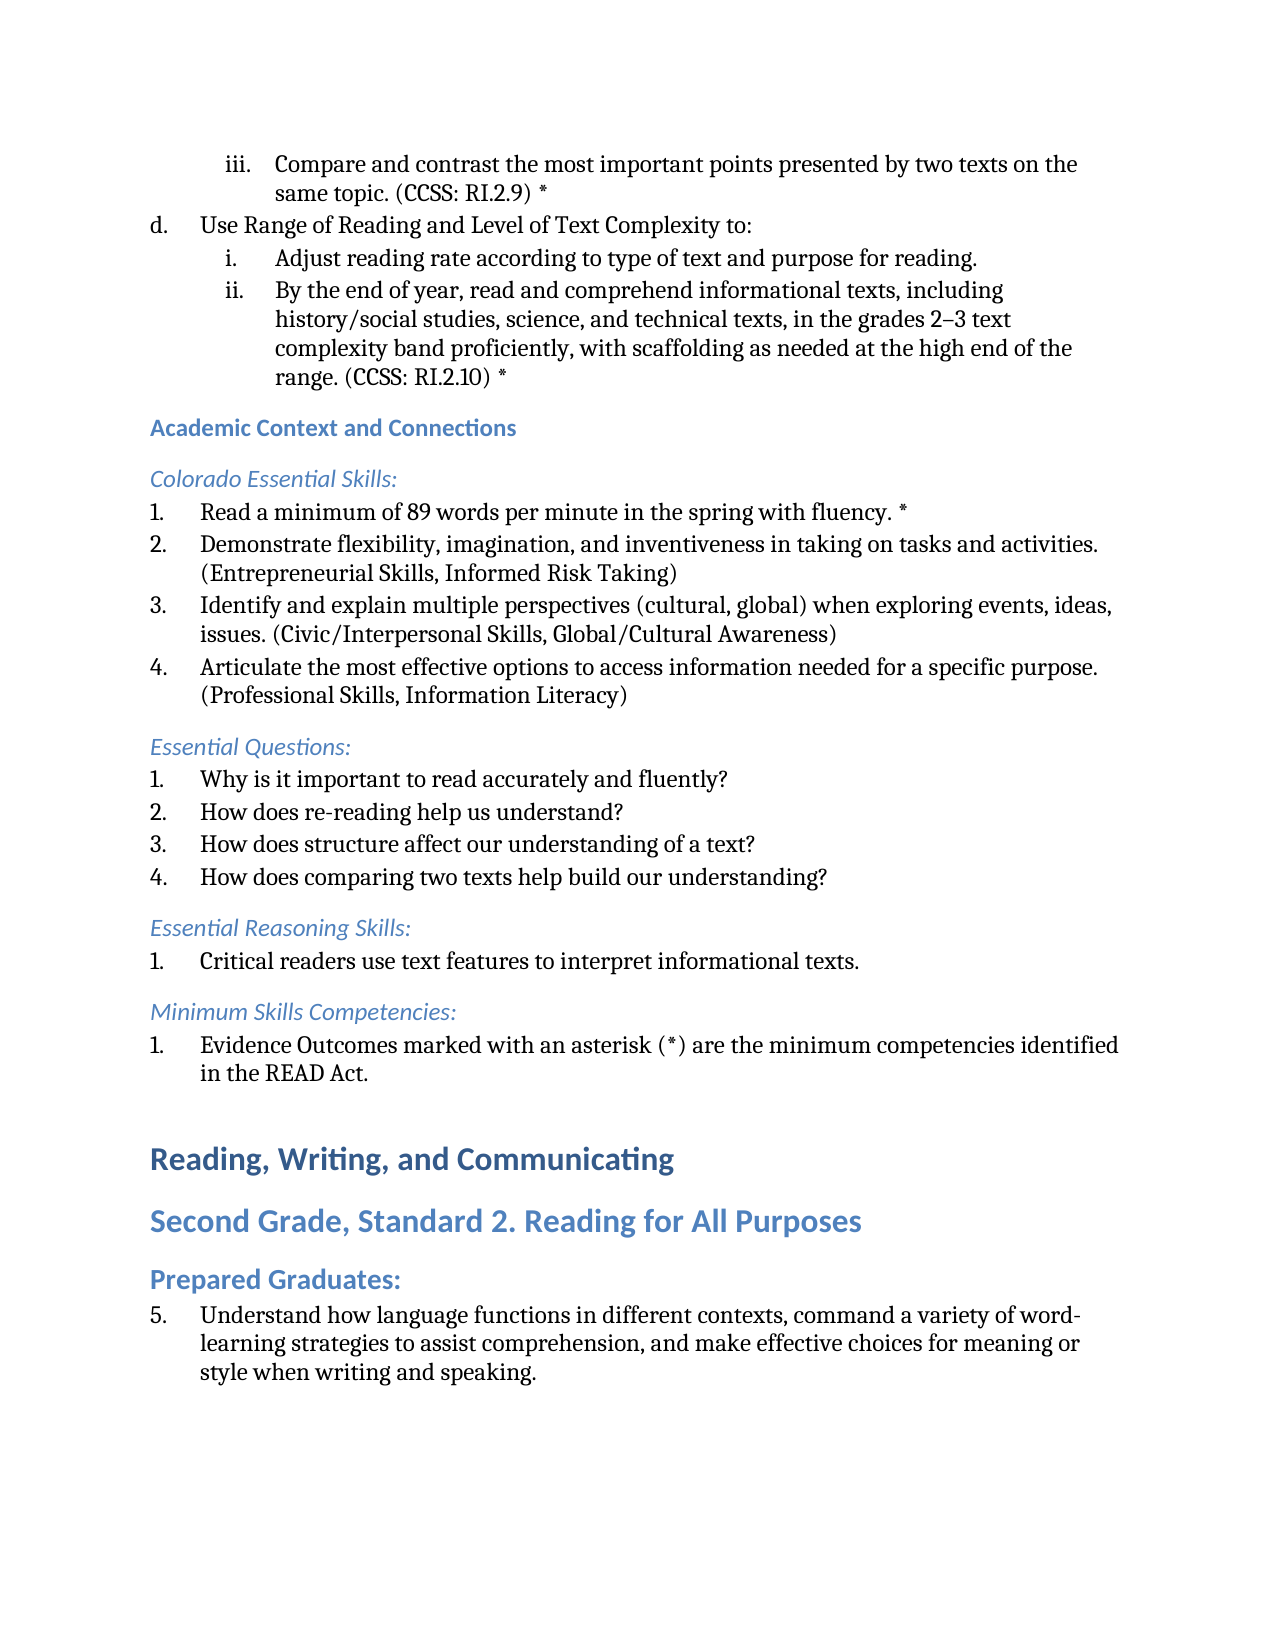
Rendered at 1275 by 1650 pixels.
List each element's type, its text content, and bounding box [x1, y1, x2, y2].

list Adjust reading rate according to type of text and purpose for reading. [225, 244, 1125, 272]
list How does comparing two texts help build our understanding? [150, 863, 1125, 892]
subtitle Essential Questions: [150, 731, 1125, 762]
subtitle Colorado Essential Skills: [150, 463, 1125, 494]
list Evidence Outcomes marked with an asterisk (*) are the minimum competencies identified in the READ Act. [150, 1031, 1125, 1088]
list Read a minimum of 89 words per minute in the spring with fluency. * [150, 498, 1125, 526]
list Understand how language functions in different contexts, command a variety of word-learning strategies to assist comprehension, and make effective choices for meaning or style when writing and speaking. [150, 1301, 1125, 1387]
subtitle Essential Reasoning Skills: [150, 912, 1125, 943]
list Why is it important to read accurately and fluently? [150, 765, 1125, 794]
subtitle Reading, Writing, and Communicating [150, 1138, 1125, 1179]
list Compare and contrast the most important points presented by two texts on the same topic. (CCSS: RI.2.9) * [225, 150, 1125, 207]
subtitle Minimum Skills Competencies: [150, 996, 1125, 1027]
list Critical readers use text features to interpret informational texts. [150, 947, 1125, 975]
list How does re-reading help us understand? [150, 798, 1125, 827]
list Demonstrate flexibility, imagination, and inventiveness in taking on tasks and activities. (Entrepreneurial Skills, Informed Risk Taking) [150, 530, 1125, 588]
list Articulate the most effective options to access information needed for a specific purpose. (Professional Skills, Information Literacy) [150, 653, 1125, 710]
subtitle Academic Context and Connections [150, 412, 1125, 443]
list By the end of year, read and comprehend informational texts, including history/social studies, science, and technical texts, in the grades 2–3 text complexity band proficiently, with scaffolding as needed at the high end of the range. (CCSS: RI.2.10) * [225, 276, 1125, 391]
list Use Range of Reading and Level of Text Complexity to: [150, 211, 1125, 240]
subtitle Second Grade, Standard 2. Reading for All Purposes [150, 1199, 1125, 1240]
subtitle Prepared Graduates: [150, 1261, 1125, 1297]
list How does structure affect our understanding of a text? [150, 830, 1125, 859]
list Identify and explain multiple perspectives (cultural, global) when exploring events, ideas, issues. (Civic/Interpersonal Skills, Global/Cultural Awareness) [150, 591, 1125, 649]
